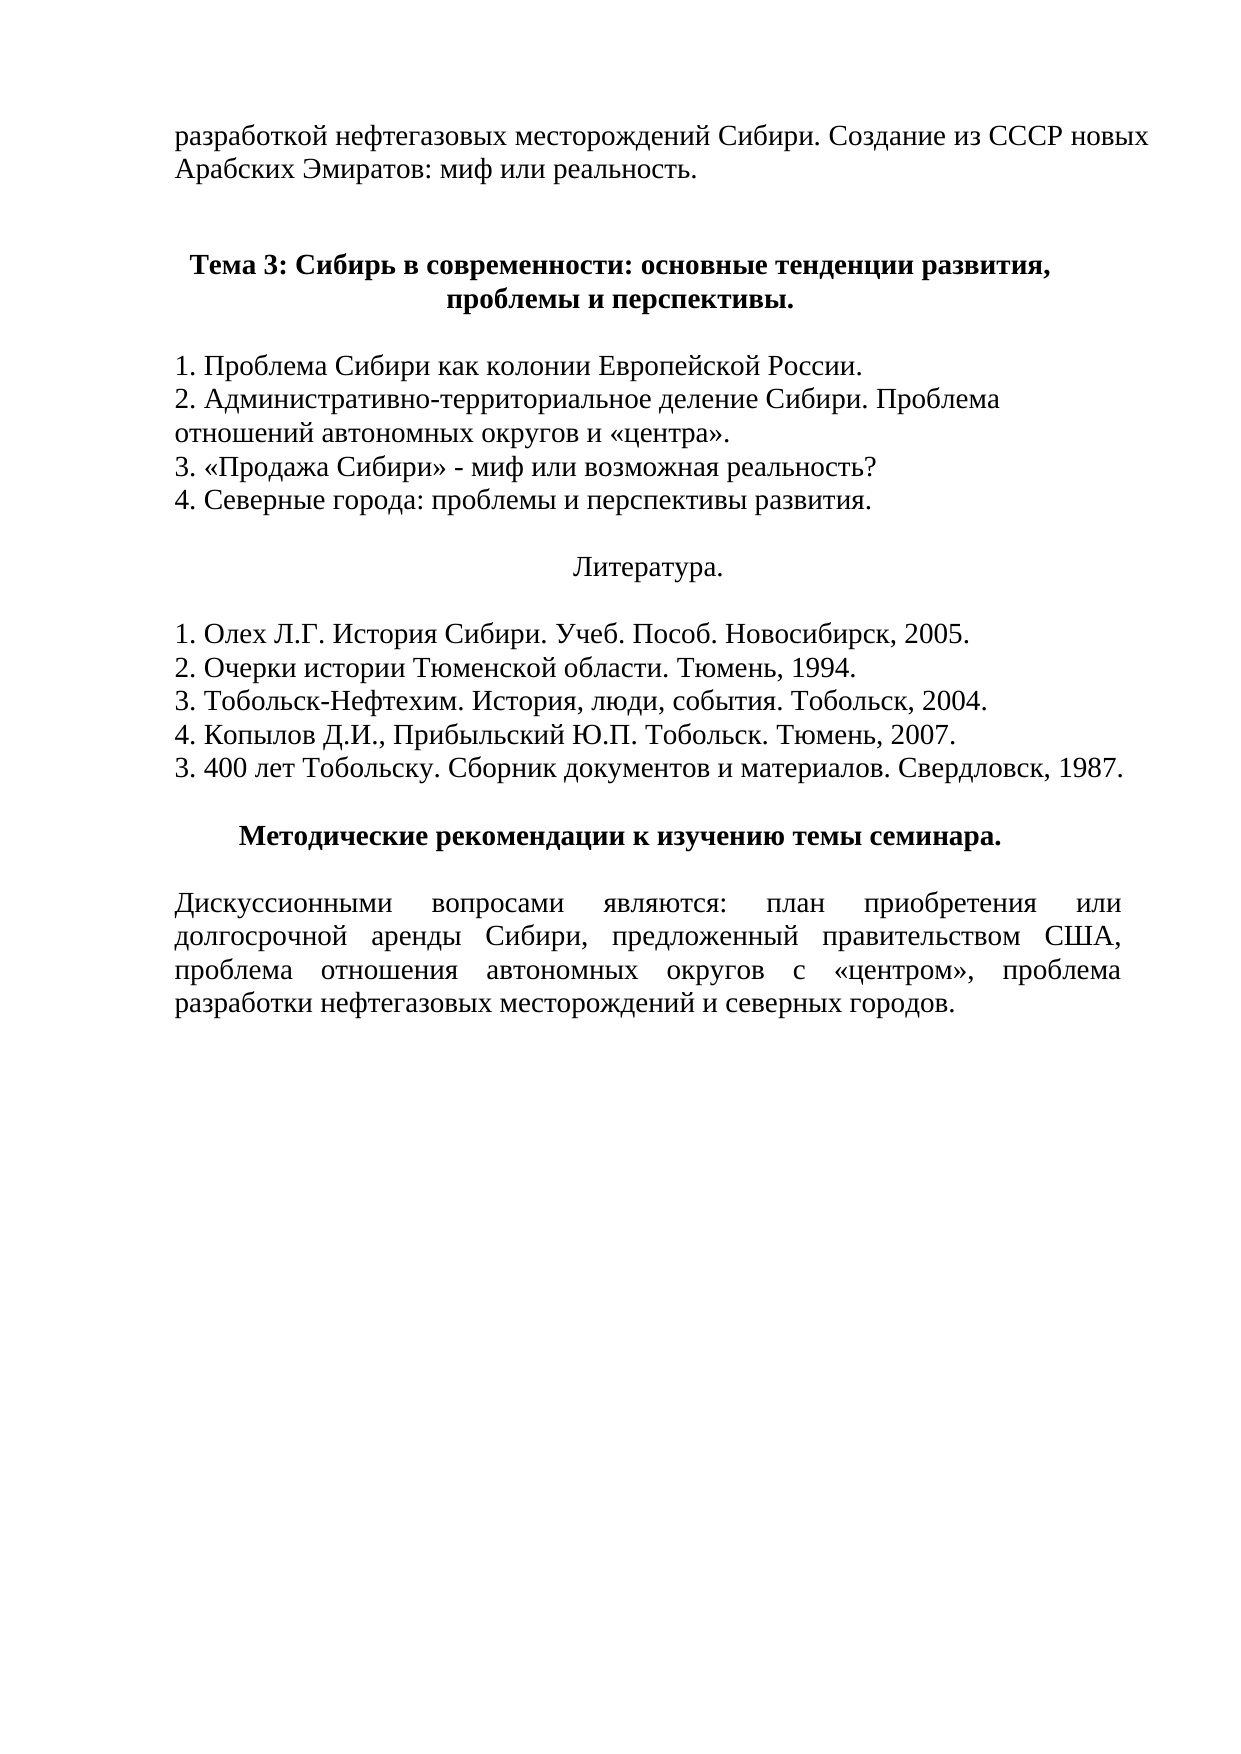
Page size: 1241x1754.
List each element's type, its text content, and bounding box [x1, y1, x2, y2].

text Тема 3: Сибирь в современности: основные тенденции развития, [118, 247, 1122, 281]
text проблемы и перспективы. [118, 281, 1122, 314]
text 3. 400 лет Тобольску. Сборник документов и материалов. Свердловск, 1987. [174, 751, 1150, 784]
text 3. Тобольск-Нефтехим. История, люди, события. Тобольск, 2004. [174, 683, 1150, 717]
text Дискуссионными вопросами являются: план приобретения или долгосрочной аренды Сибири, предложенный правительством США, проблема отношения автономных округов с «центром», проблема разработки нефтегазовых месторождений и северных городов. [174, 885, 1122, 1019]
text 2. Административно-территориальное деление Сибири. Проблема отношений автономных округов и «центра». [174, 382, 1122, 449]
text 4. Копылов Д.И., Прибыльский Ю.П. Тобольск. Тюмень, 2007. [174, 717, 1150, 751]
text 2. Очерки истории Тюменской области. Тюмень, 1994. [174, 650, 1150, 683]
text 1. Проблема Сибири как колонии Европейской России. [174, 348, 1122, 382]
text Литература. [174, 549, 1122, 583]
text 4. Северные города: проблемы и перспективы развития. [174, 482, 1122, 516]
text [174, 118, 1150, 185]
text 1. Олех Л.Г. История Сибири. Учеб. Пособ. Новосибирск, 2005. [174, 616, 1150, 650]
text 3. «Продажа Сибири» - миф или возможная реальность? [174, 449, 1122, 482]
text Методические рекомендации к изучению темы семинара. [118, 818, 1122, 851]
